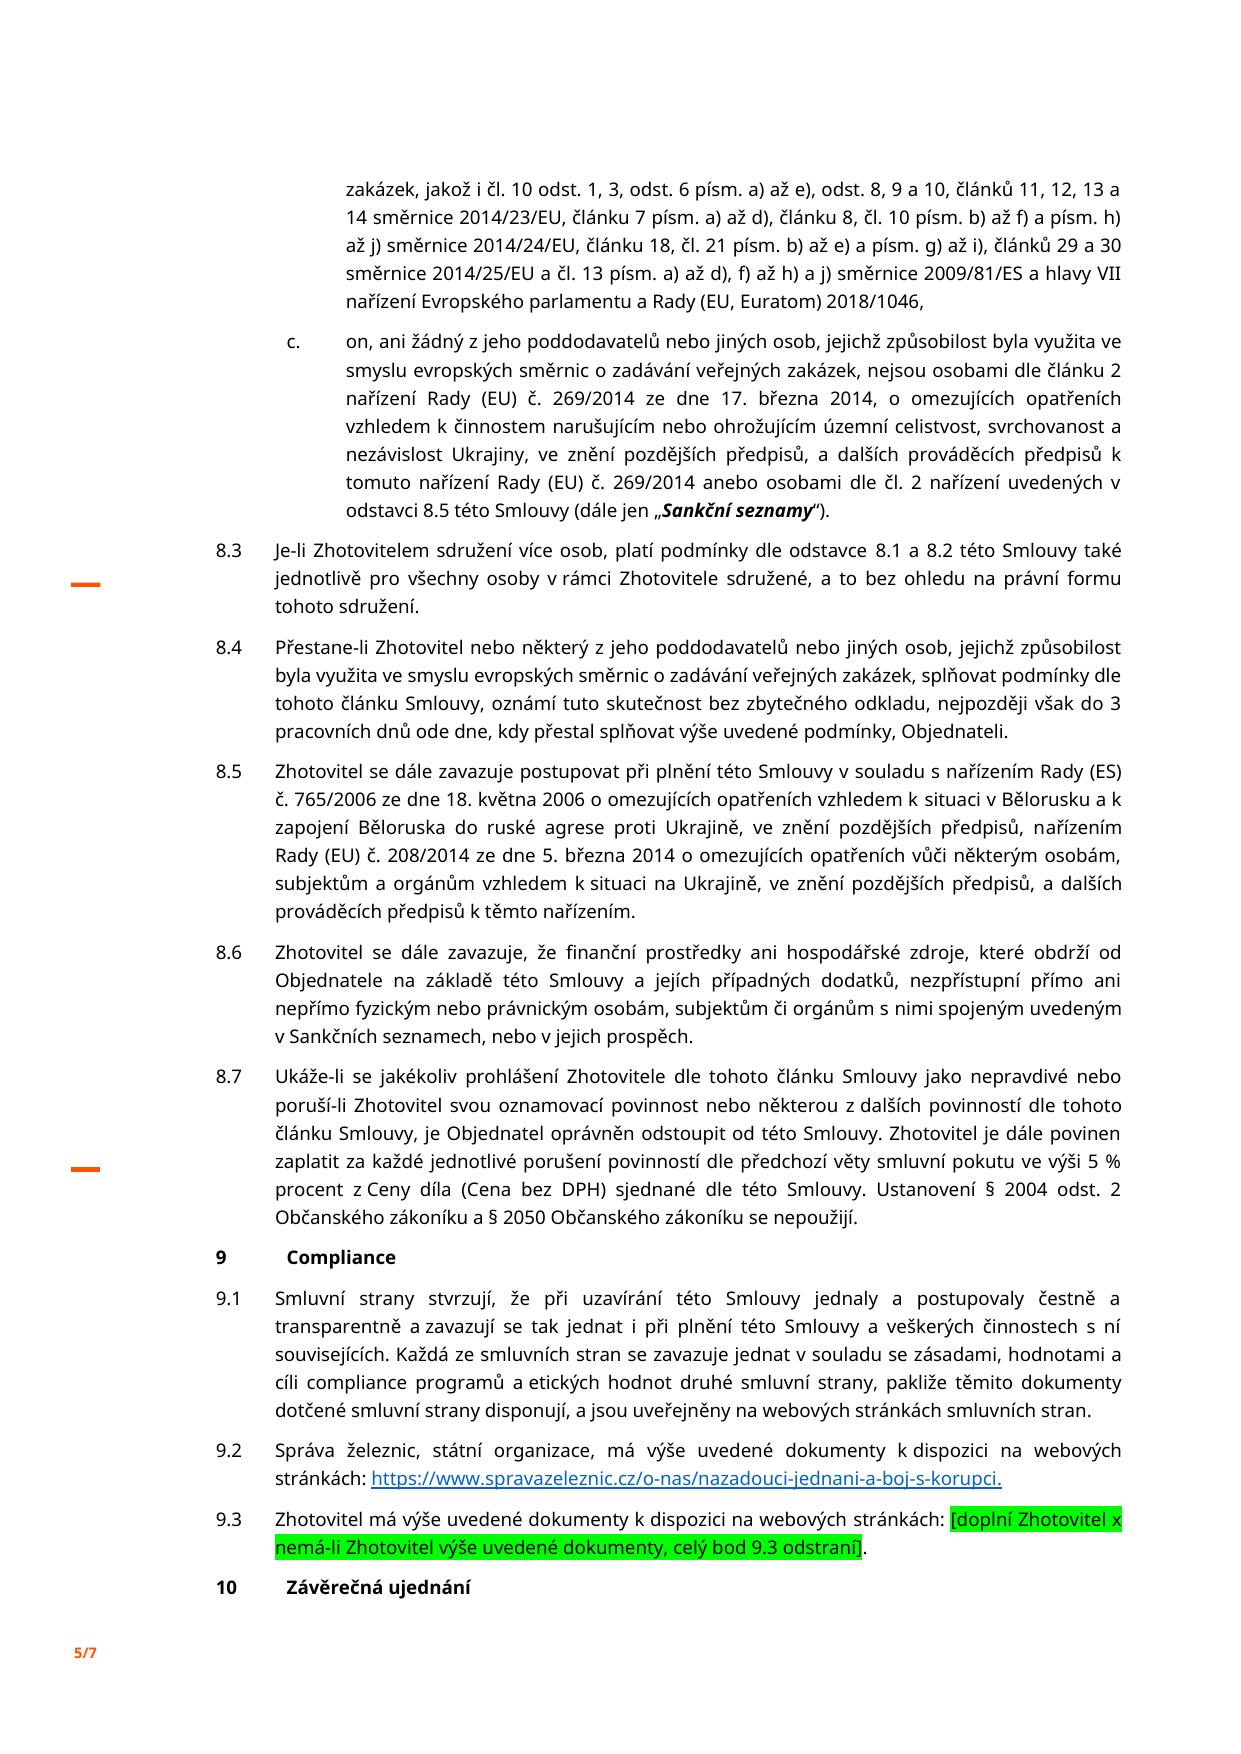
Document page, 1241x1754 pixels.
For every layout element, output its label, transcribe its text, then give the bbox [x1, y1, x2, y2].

subtitle Je-li Zhotovitelem sdružení více osob, platí podmínky dle odstavce 8.1 a 8.2 této Smlouvy také jednotlivě pro všechny osoby v rámci Zhotovitele sdružené, a to bez ohledu na právní formu tohoto sdružení. [216, 537, 1122, 619]
subtitle Compliance [216, 1244, 1122, 1270]
subtitle Správa železnic, státní organizace, má výše uvedené dokumenty k dispozici na webových stránkách: https://www.spravazeleznic.cz/o-nas/nazadouci-jednani-a-boj-s-korupci. [216, 1438, 1122, 1491]
subtitle Zhotovitel má výše uvedené dokumenty k dispozici na webových stránkách: [doplní Zhotovitel x nemá-li Zhotovitel výše uvedené dokumenty, celý bod 9.3 odstraní]. [216, 1506, 1122, 1560]
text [286, 176, 1122, 314]
subtitle Závěrečná ujednání [216, 1575, 1122, 1600]
subtitle Ukáže-li se jakékoliv prohlášení Zhotovitele dle tohoto článku Smlouvy jako nepravdivé nebo poruší-li Zhotovitel svou oznamovací povinnost nebo některou z dalších povinností dle tohoto článku Smlouvy, je Objednatel oprávněn odstoupit od této Smlouvy. Zhotovitel je dále povinen zaplatit za každé jednotlivé porušení povinností dle předchozí věty smluvní pokutu ve výši 5 % procent z Ceny díla (Cena bez DPH) sjednané dle této Smlouvy. Ustanovení § 2004 odst. 2 Občanského zákoníku a § 2050 Občanského zákoníku se nepoužijí. [216, 1064, 1122, 1229]
text on, ani žádný z jeho poddodavatelů nebo jiných osob, jejichž způsobilost byla využita ve smyslu evropských směrnic o zadávání veřejných zakázek, nejsou osobami dle článku 2 nařízení Rady (EU) č. 269/2014 ze dne 17. března 2014, o omezujících opatřeních vzhledem k činnostem narušujícím nebo ohrožujícím územní celistvost, svrchovanost a nezávislost Ukrajiny, ve znění pozdějších předpisů, a dalších prováděcích předpisů k tomuto nařízení Rady (EU) č. 269/2014 anebo osobami dle čl. 2 nařízení uvedených v odstavci 8.5 této Smlouvy (dále jen „Sankční seznamy“). [286, 329, 1122, 522]
subtitle Zhotovitel se dále zavazuje, že finanční prostředky ani hospodářské zdroje, které obdrží od Objednatele na základě této Smlouvy a jejích případných dodatků, nezpřístupní přímo ani nepřímo fyzickým nebo právnickým osobám, subjektům či orgánům s nimi spojeným uvedeným v Sankčních seznamech, nebo v jejich prospěch. [216, 939, 1122, 1049]
subtitle Smluvní strany stvrzují, že při uzavírání této Smlouvy jednaly a postupovaly čestně a transparentně a zavazují se tak jednat i při plnění této Smlouvy a veškerých činnostech s ní souvisejících. Každá ze smluvních stran se zavazuje jednat v souladu se zásadami, hodnotami a cíli compliance programů a etických hodnot druhé smluvní strany, pakliže těmito dokumenty dotčené smluvní strany disponují, a jsou uveřejněny na webových stránkách smluvních stran. [216, 1285, 1122, 1423]
subtitle Zhotovitel se dále zavazuje postupovat při plnění této Smlouvy v souladu s nařízením Rady (ES) č. 765/2006 ze dne 18. května 2006 o omezujících opatřeních vzhledem k situaci v Bělorusku a k zapojení Běloruska do ruské agrese proti Ukrajině, ve znění pozdějších předpisů, nařízením Rady (EU) č. 208/2014 ze dne 5. března 2014 o omezujících opatřeních vůči některým osobám, subjektům a orgánům vzhledem k situaci na Ukrajině, ve znění pozdějších předpisů, a dalších prováděcích předpisů k těmto nařízením. [216, 759, 1122, 924]
subtitle Přestane-li Zhotovitel nebo některý z jeho poddodavatelů nebo jiných osob, jejichž způsobilost byla využita ve smyslu evropských směrnic o zadávání veřejných zakázek, splňovat podmínky dle tohoto článku Smlouvy, oznámí tuto skutečnost bez zbytečného odkladu, nejpozději však do 3 pracovních dnů ode dne, kdy přestal splňovat výše uvedené podmínky, Objednateli. [216, 634, 1122, 744]
